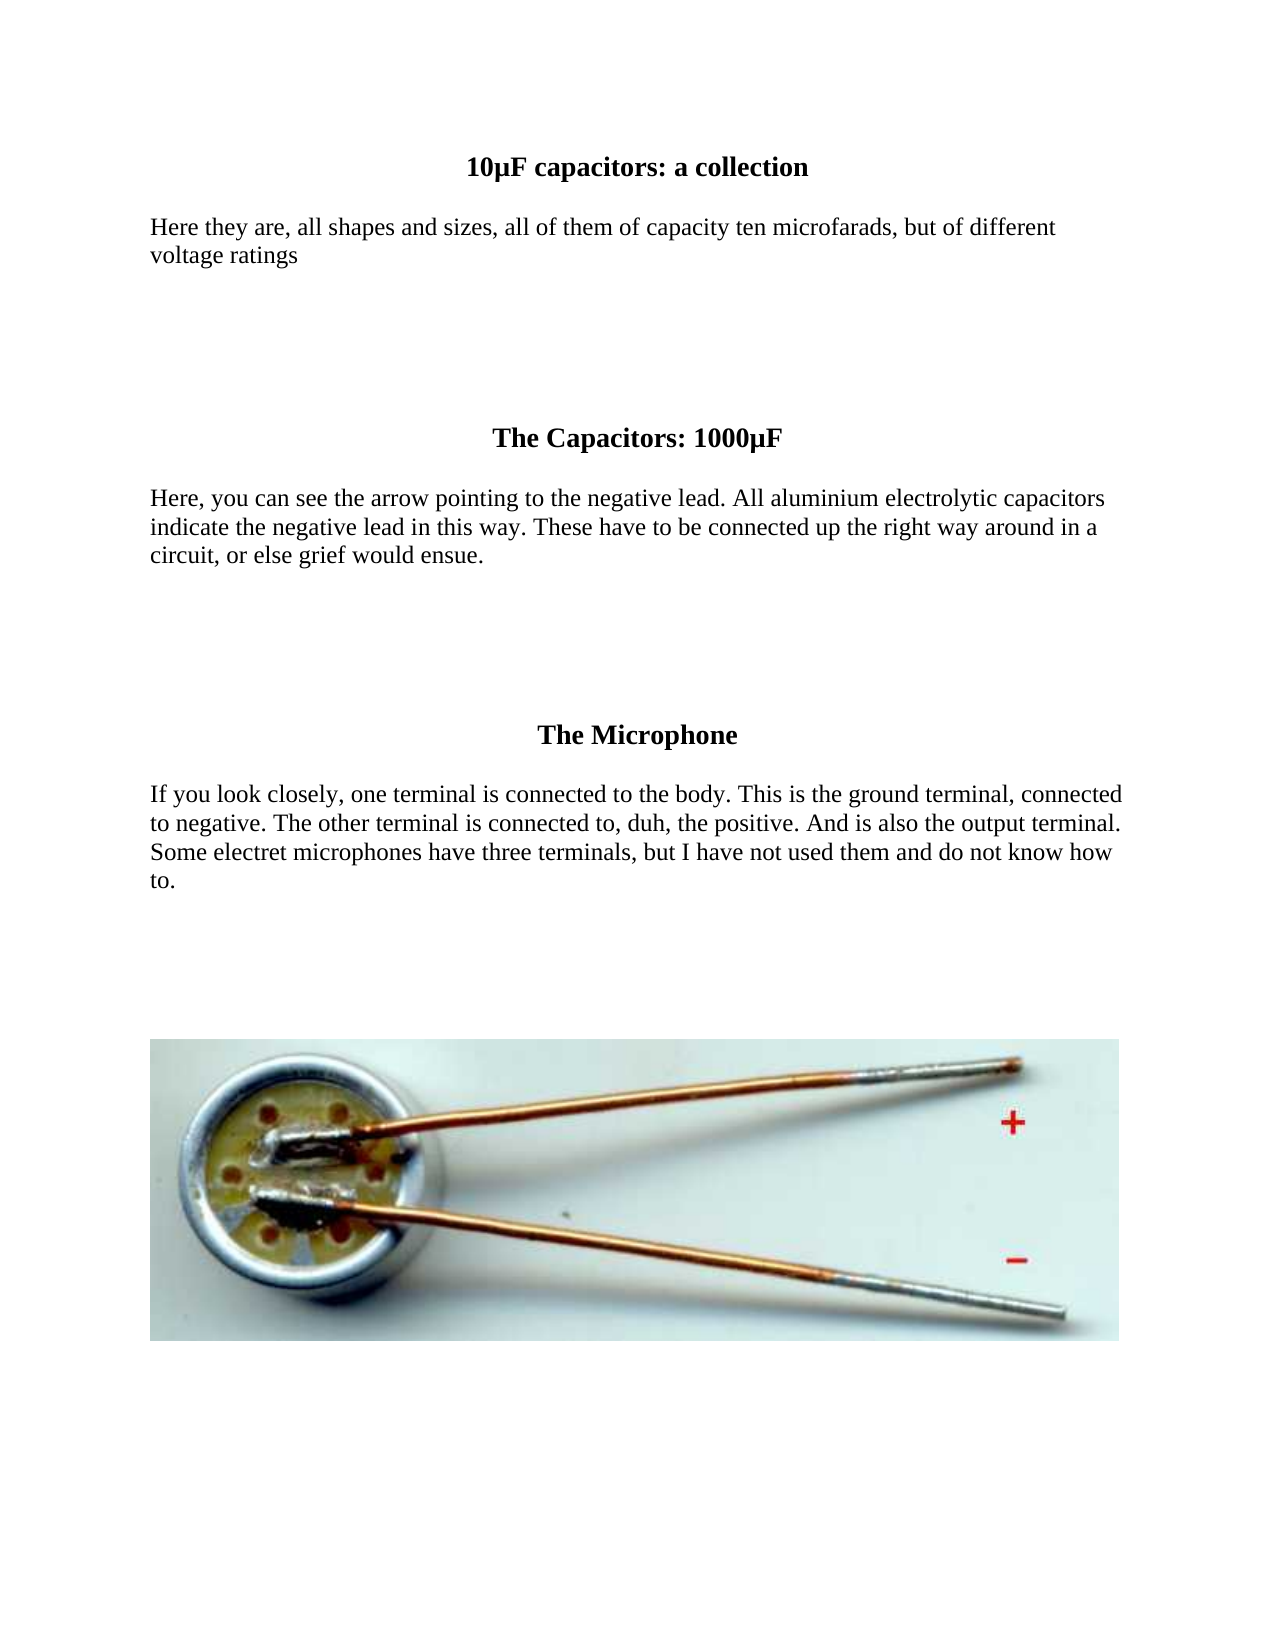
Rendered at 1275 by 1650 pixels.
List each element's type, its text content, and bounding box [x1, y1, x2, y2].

text Here, you can see the arrow pointing to the negative lead. All aluminium electrolytic capacitors indicate the negative lead in this way. These have to be connected up the right way around in a circuit, or else grief would ensue. [150, 483, 1125, 569]
text 10µF capacitors: a collection [150, 150, 1125, 182]
text The Capacitors: 1000µF [150, 421, 1125, 454]
text Here they are, all shapes and sizes, all of them of capacity ten microfarads, but of different voltage ratings [150, 212, 1125, 269]
text If you look closely, one terminal is connected to the body. This is the ground terminal, connected to negative. The other terminal is connected to, duh, the positive. And is also the output terminal. Some electret microphones have three terminals, but I have not used them and do not know how to. [150, 779, 1125, 894]
text The Microphone [150, 718, 1125, 750]
picture [150, 1039, 1119, 1341]
